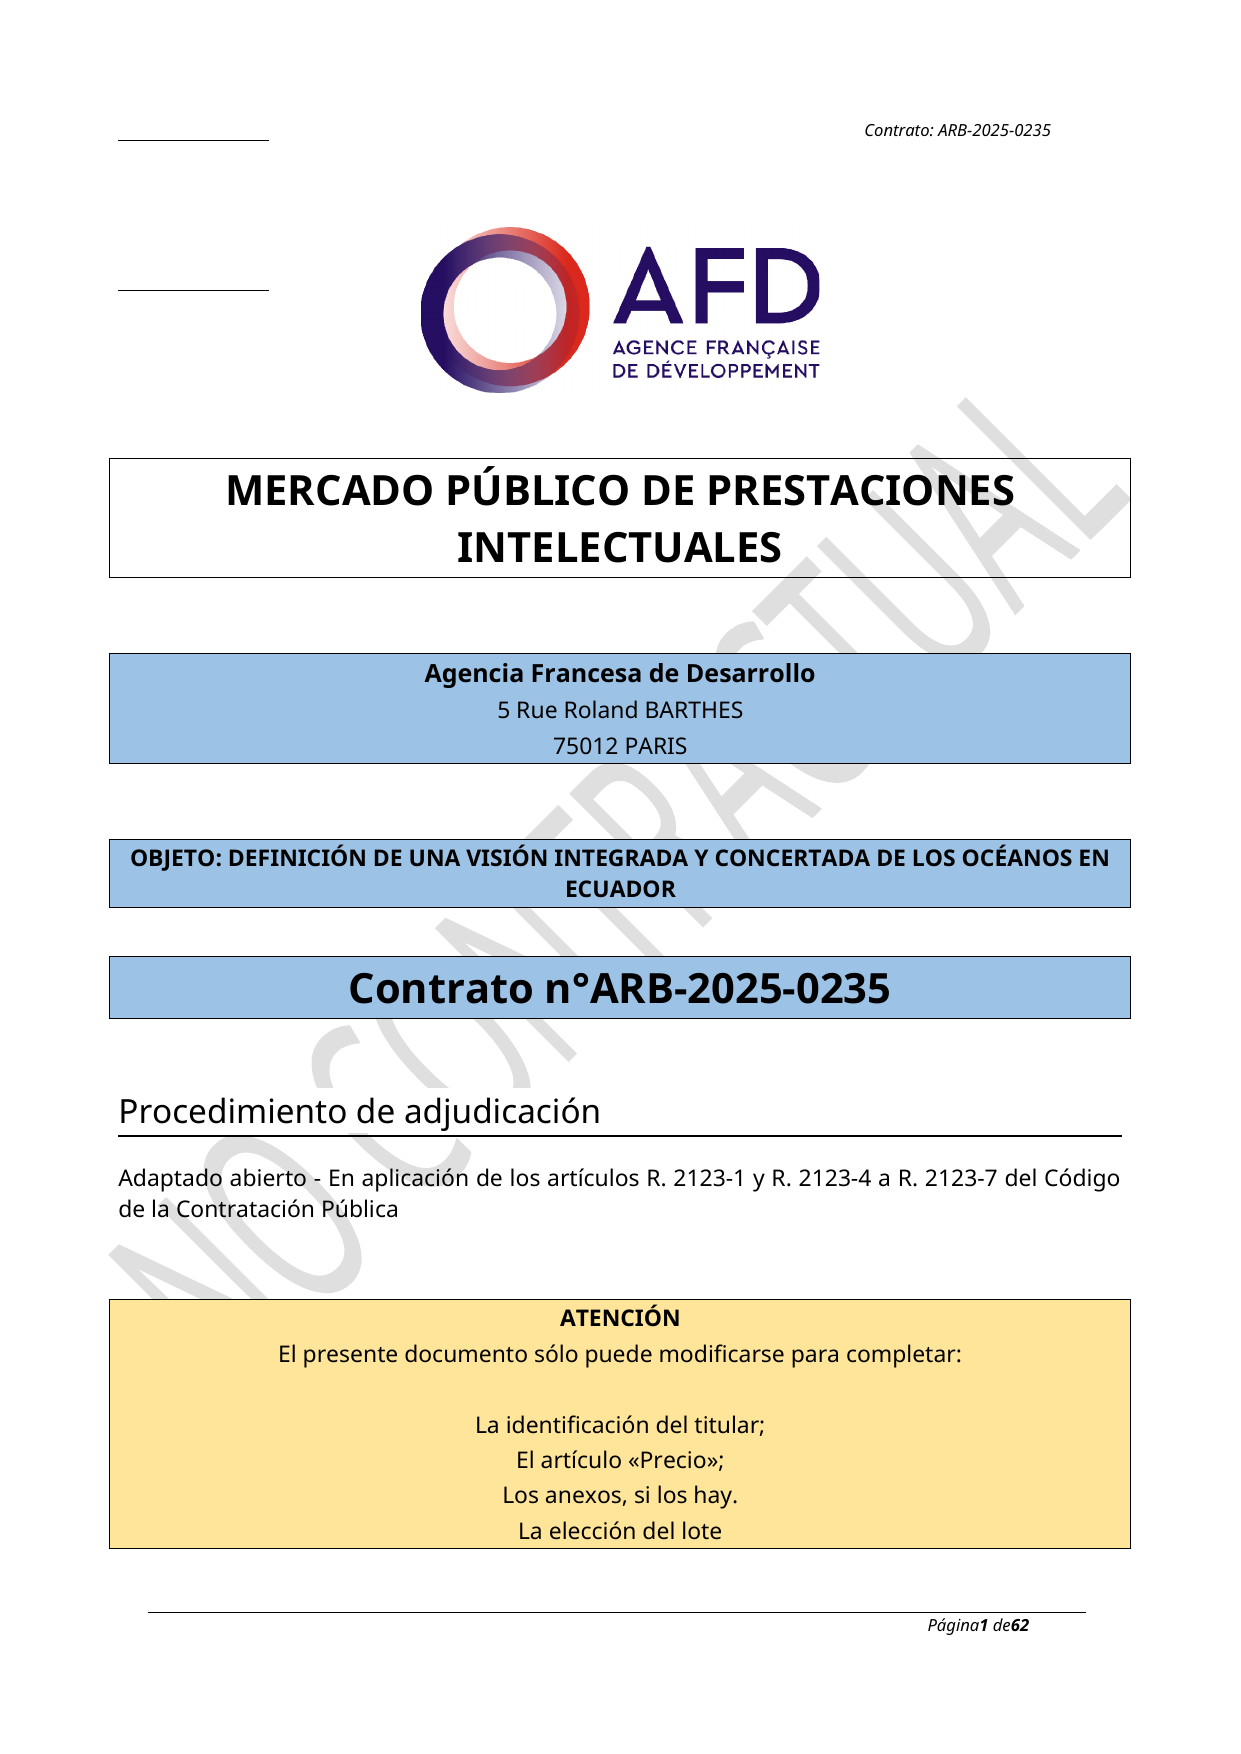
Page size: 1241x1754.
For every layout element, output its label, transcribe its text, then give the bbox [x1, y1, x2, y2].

text El artículo «Precio»; [110, 1441, 1130, 1475]
text MERCADO PÚBLICO DE PRESTACIONES INTELECTUALES [110, 459, 1130, 577]
text OBJETO: DEFINICIÓN DE UNA VISIÓN INTEGRADA Y CONCERTADA DE LOS OCÉANOS EN ECUADOR [110, 840, 1130, 907]
text 5 Rue Roland BARTHES [110, 691, 1130, 726]
text La elección del lote [110, 1512, 1130, 1548]
text El presente documento sólo puede modificarse para completar: [110, 1334, 1130, 1369]
text 75012 PARIS [110, 727, 1130, 763]
text Adaptado abierto - En aplicación de los artículos R. 2123-1 y R. 2123-4 a R. 2123-7 del Código de la Contratación Pública [118, 1162, 1122, 1224]
text Contrato n°ARB-2025-0235 [110, 957, 1130, 1018]
text Los anexos, si los hay. [110, 1476, 1130, 1511]
text ATENCIÓN [110, 1300, 1130, 1333]
text Agencia Francesa de Desarrollo [110, 654, 1130, 690]
picture [421, 227, 820, 393]
text La identificación del titular; [110, 1405, 1130, 1440]
text Procedimiento de adjudicación [118, 1088, 1122, 1135]
